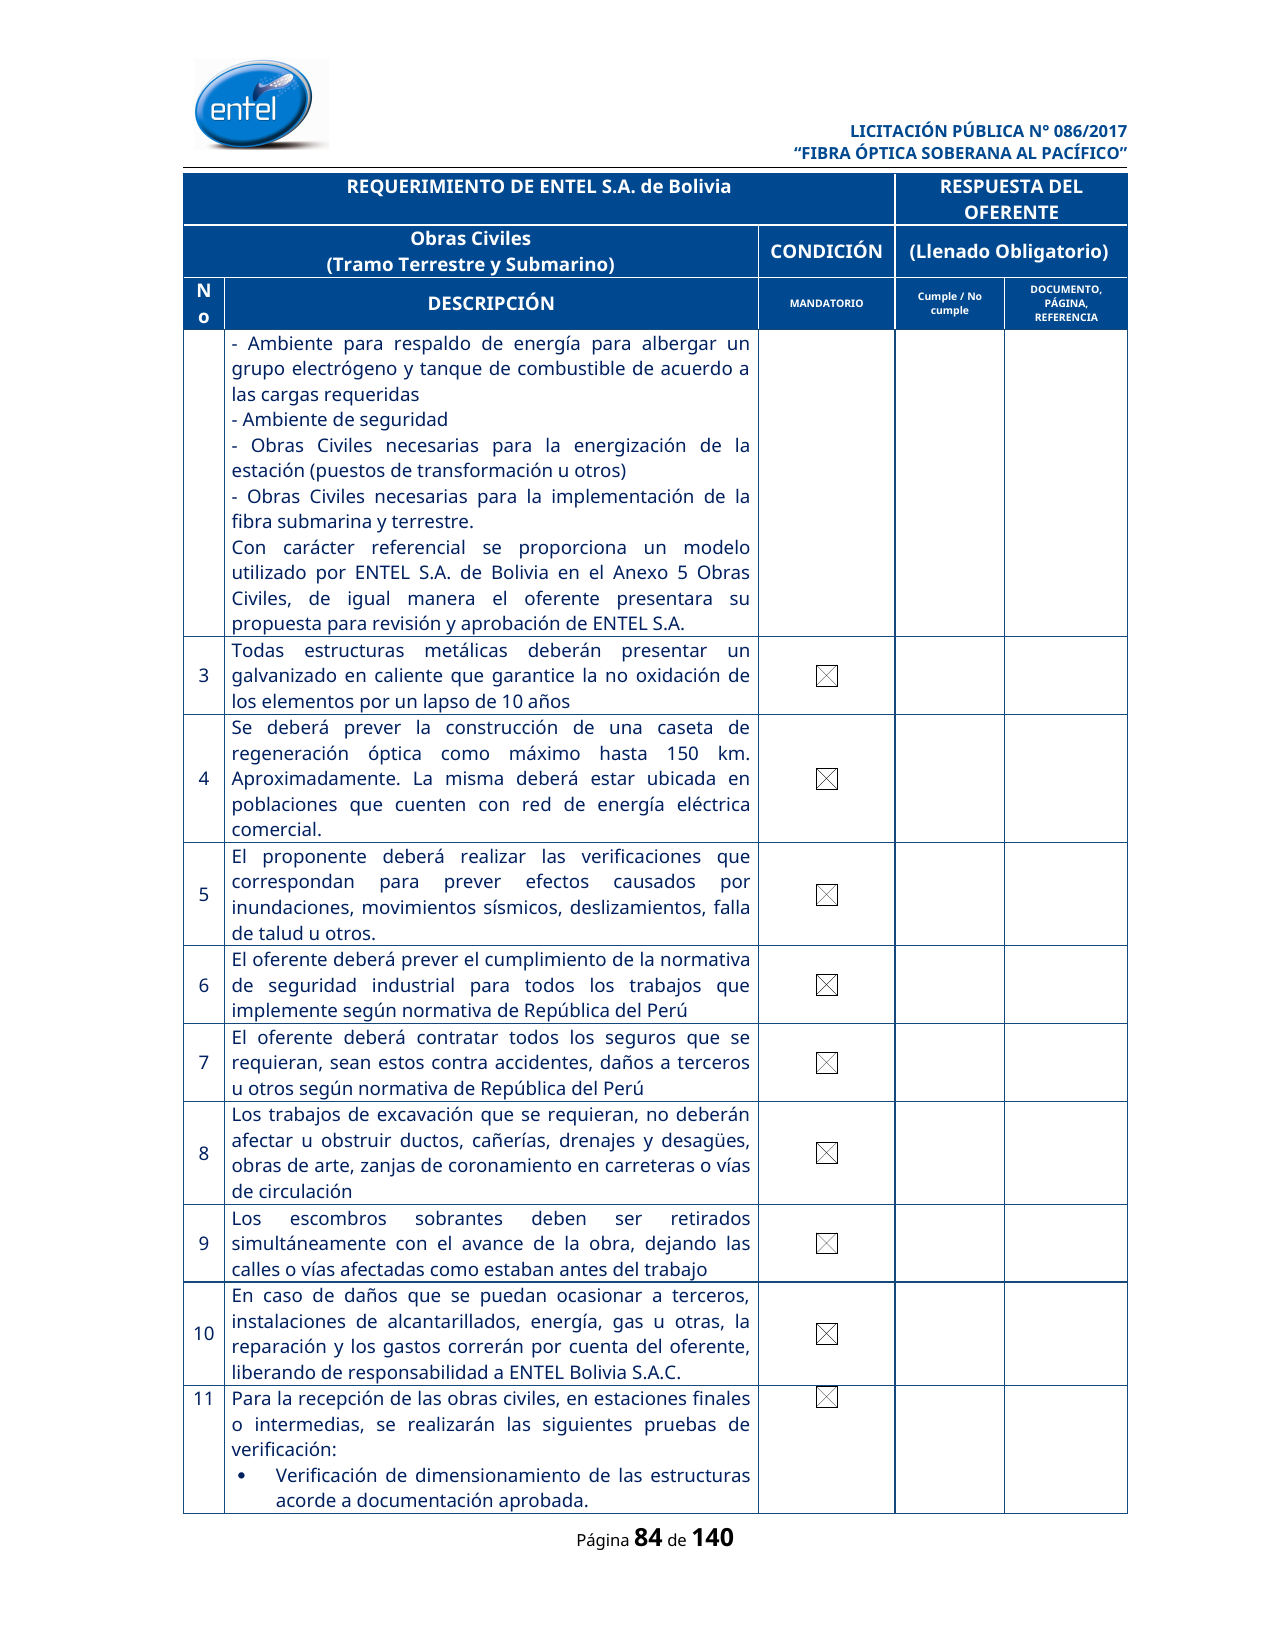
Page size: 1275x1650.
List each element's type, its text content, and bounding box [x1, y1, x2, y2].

table_cell [759, 1283, 894, 1384]
table_cell [896, 1024, 1004, 1101]
table_cell 11 [184, 1386, 224, 1513]
table_cell [896, 1205, 1004, 1281]
table_cell El oferente deberá prever el cumplimiento de la normativa de seguridad industrial para todos los trabajos que implemente según normativa de República del Perú [225, 946, 758, 1023]
picture [194, 58, 330, 150]
table_cell [896, 1386, 1004, 1513]
table_cell Los trabajos de excavación que se requieran, no deberán afectar u obstruir ductos, cañerías, drenajes y desagües, obras de arte, zanjas de coronamiento en carreteras o vías de circulación [225, 1102, 758, 1204]
table_cell [759, 1024, 894, 1101]
table_cell 10 [184, 1283, 224, 1384]
table_cell [759, 1205, 894, 1281]
table_cell DOCUMENTO, PÁGINA, REFERENCIA [1005, 278, 1127, 329]
table_cell 6 [184, 946, 224, 1023]
table_cell [1005, 715, 1127, 842]
table_cell [896, 1102, 1004, 1204]
table_cell [759, 637, 894, 714]
table_cell MANDATORIO [759, 278, 894, 329]
table_cell [1005, 637, 1127, 714]
table_cell [1005, 946, 1127, 1023]
table_cell [896, 330, 1004, 636]
table_cell [759, 946, 894, 1023]
table_cell DESCRIPCIÓN [225, 278, 758, 329]
table_cell [1005, 330, 1127, 636]
table_cell [1005, 843, 1127, 945]
table_cell En caso de daños que se puedan ocasionar a terceros, instalaciones de alcantarillados, energía, gas u otras, la reparación y los gastos correrán por cuenta del oferente, liberando de responsabilidad a ENTEL Bolivia S.A.C. [225, 1283, 758, 1384]
table_cell [1005, 1283, 1127, 1384]
table_cell (Llenado Obligatorio) [896, 226, 1127, 277]
table_cell [896, 1283, 1004, 1384]
table_cell [896, 637, 1004, 714]
table_header RESPUESTA DEL OFERENTE [896, 174, 1127, 224]
table_cell 4 [184, 715, 224, 842]
table_cell [896, 843, 1004, 945]
table_cell [759, 1386, 894, 1513]
table_cell [896, 946, 1004, 1023]
table_cell [1005, 1102, 1127, 1204]
table_header REQUERIMIENTO DE ENTEL S.A. de Bolivia [184, 174, 894, 224]
table_cell 7 [184, 1024, 224, 1101]
table_cell Los escombros sobrantes deben ser retirados simultáneamente con el avance de la obra, dejando las calles o vías afectadas como estaban antes del trabajo [225, 1205, 758, 1281]
table_cell [1005, 1205, 1127, 1281]
table_cell 8 [184, 1102, 224, 1204]
table_cell El proponente deberá realizar las verificaciones que correspondan para prever efectos causados por inundaciones, movimientos sísmicos, deslizamientos, falla de talud u otros. [225, 843, 758, 945]
table_cell Se deberá prever la construcción de una caseta de regeneración óptica como máximo hasta 150 km. Aproximadamente. La misma deberá estar ubicada en poblaciones que cuenten con red de energía eléctrica comercial. [225, 715, 758, 842]
table_cell [896, 715, 1004, 842]
table_cell [1005, 1386, 1127, 1513]
table_cell Obras Civiles (Tramo Terrestre y Submarino) [184, 226, 758, 277]
table_cell 2 [184, 330, 224, 636]
table_cell [759, 715, 894, 842]
table_cell Cumple / No cumple [896, 278, 1004, 329]
table_cell El oferente deberá contratar todos los seguros que se requieran, sean estos contra accidentes, daños a terceros u otros según normativa de República del Perú [225, 1024, 758, 1101]
table_cell 5 [184, 843, 224, 945]
table_cell [759, 843, 894, 945]
table_cell [759, 1102, 894, 1204]
table_cell No [184, 278, 224, 329]
table_cell [1005, 1024, 1127, 1101]
table_cell 9 [184, 1205, 224, 1281]
table_cell CONDICIÓN [759, 226, 894, 277]
table_cell [759, 330, 894, 636]
table_cell Todas estructuras metálicas deberán presentar un galvanizado en caliente que garantice la no oxidación de los elementos por un lapso de 10 años [225, 637, 758, 714]
table_cell 3 [184, 637, 224, 714]
